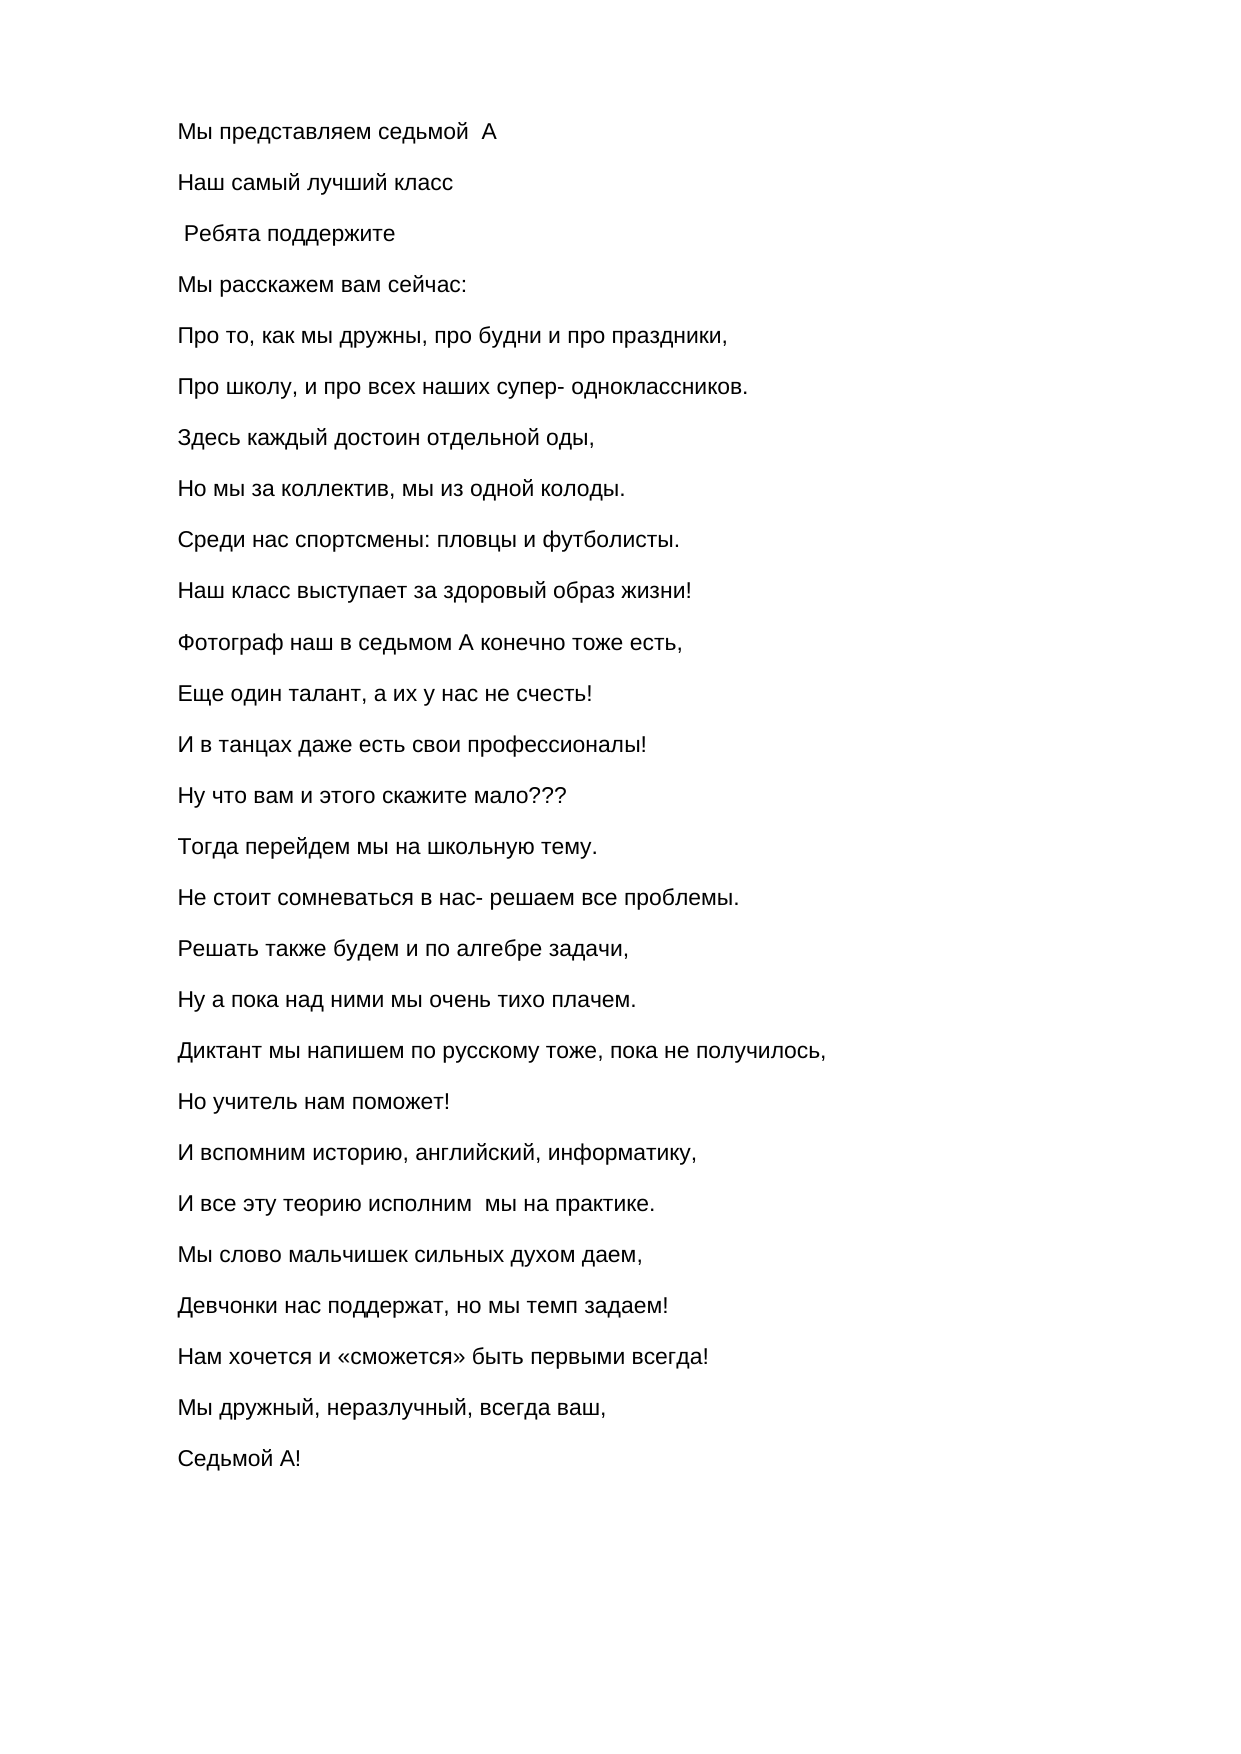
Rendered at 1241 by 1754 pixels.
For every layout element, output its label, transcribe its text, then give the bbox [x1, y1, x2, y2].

text Мы дружный, неразлучный, всегда ваш, [177, 1394, 1152, 1421]
text И все эту теорию исполним мы на практике. [177, 1190, 1152, 1216]
text Про то, как мы дружны, про будни и про праздники, [177, 322, 1152, 349]
text Диктант мы напишем по русскому тоже, пока не получилось, [177, 1037, 1152, 1063]
text Здесь каждый достоин отдельной оды, [177, 424, 1152, 451]
text Наш самый лучший класс [177, 169, 1152, 196]
text Решать также будем и по алгебре задачи, [177, 935, 1152, 961]
text Мы представляем седьмой А [177, 118, 1152, 144]
text Девчонки нас поддержат, но мы темп задаем! [177, 1292, 1152, 1318]
text Мы расскажем вам сейчас: [177, 271, 1152, 298]
text Ребята поддержите [177, 220, 1152, 247]
text Не стоит сомневаться в нас- решаем все проблемы. [177, 884, 1152, 910]
text Про школу, и про всех наших супер- одноклассников. [177, 373, 1152, 400]
text Тогда перейдем мы на школьную тему. [177, 833, 1152, 859]
text Наш класс выступает за здоровый образ жизни! [177, 577, 1152, 604]
text Фотограф наш в седьмом А конечно тоже есть, [177, 628, 1152, 655]
text И вспомним историю, английский, информатику, [177, 1139, 1152, 1165]
text Ну а пока над ними мы очень тихо плачем. [177, 986, 1152, 1012]
text Среди нас спортсмены: пловцы и футболисты. [177, 526, 1152, 553]
text И в танцах даже есть свои профессионалы! [177, 731, 1152, 757]
text Ну что вам и этого скажите мало??? [177, 782, 1152, 808]
text Седьмой А! [177, 1445, 1152, 1472]
text Еще один талант, а их у нас не счесть! [177, 679, 1152, 706]
text Но мы за коллектив, мы из одной колоды. [177, 475, 1152, 502]
text Нам хочется и «сможется» быть первыми всегда! [177, 1343, 1152, 1369]
text Но учитель нам поможет! [177, 1088, 1152, 1114]
text Мы слово мальчишек сильных духом даем, [177, 1241, 1152, 1267]
